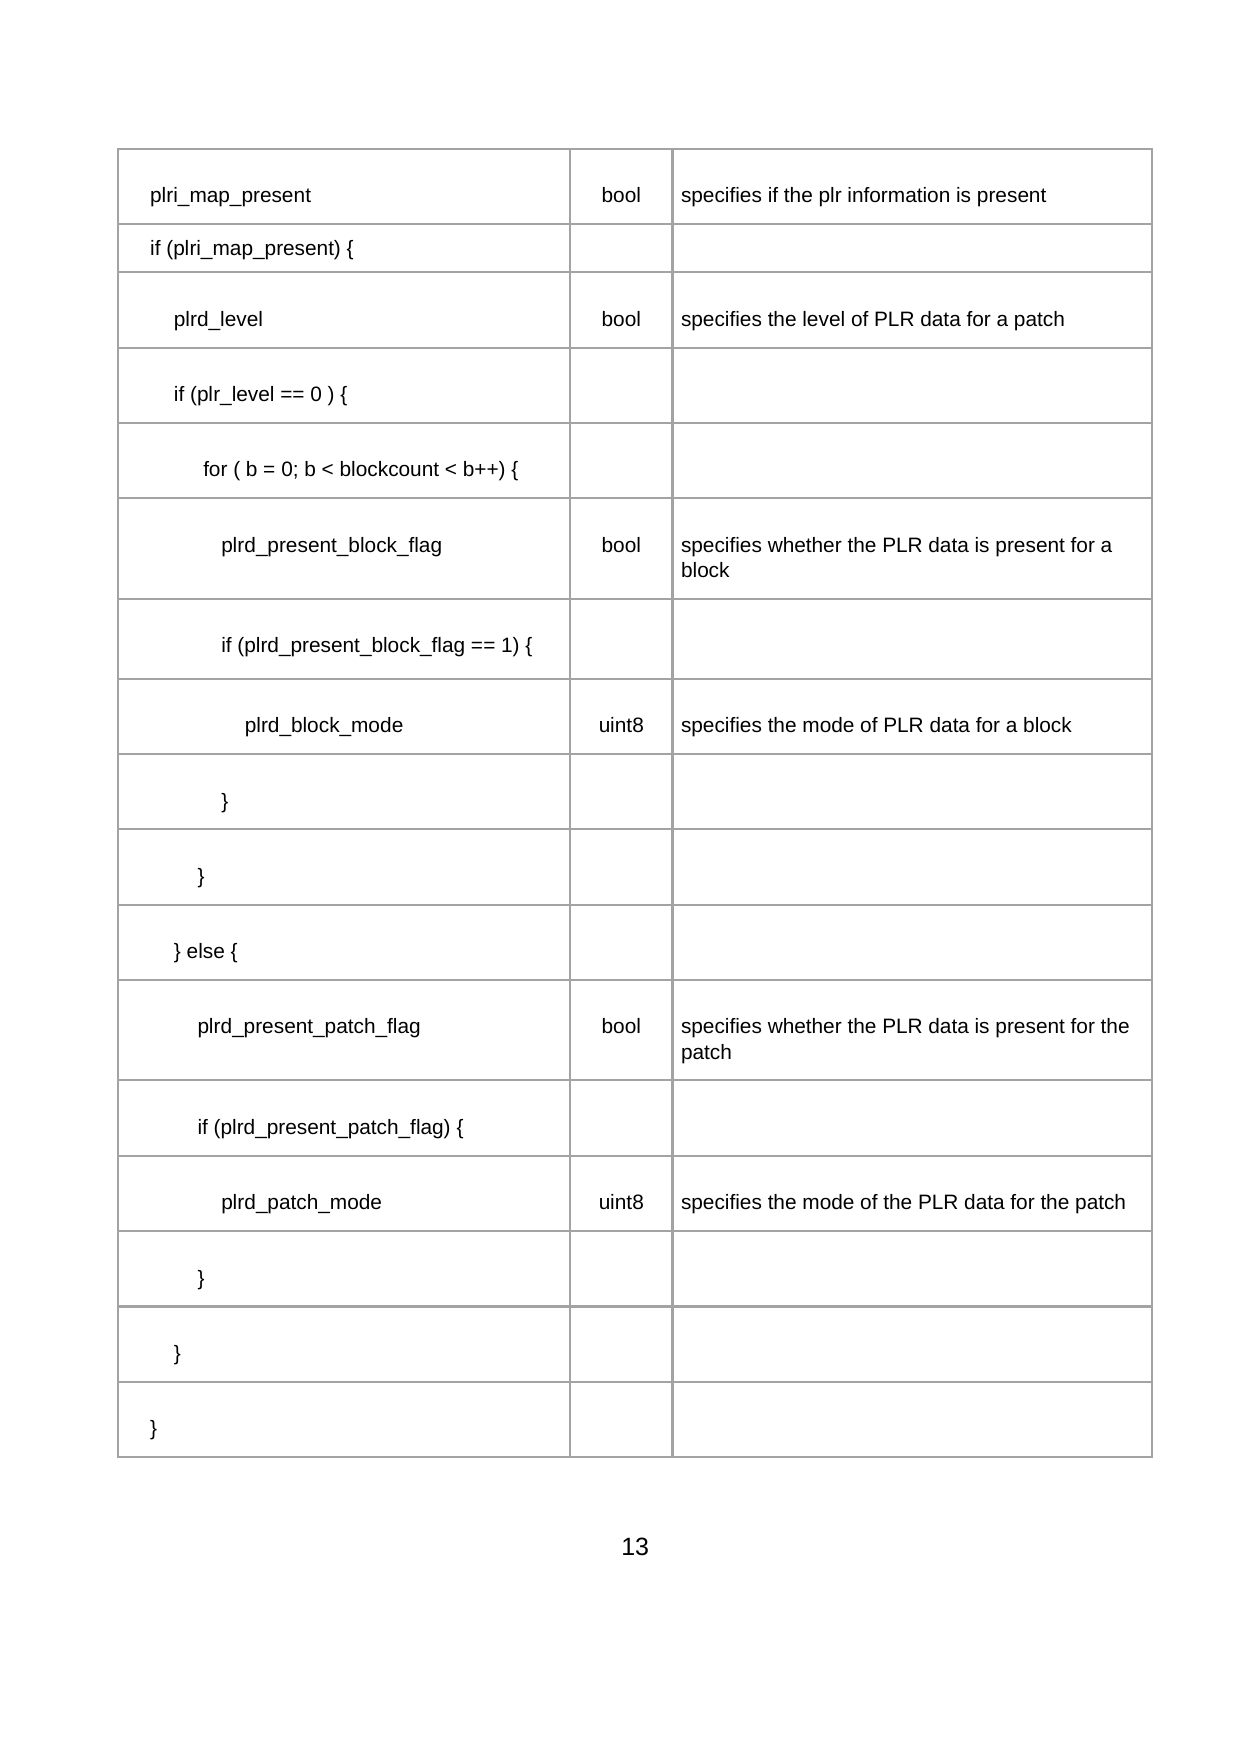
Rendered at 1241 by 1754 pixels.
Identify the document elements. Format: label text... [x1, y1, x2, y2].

table_cell plrd_present_block_flag [119, 499, 569, 598]
table_cell if (plrd_present_block_flag == 1) { [119, 600, 569, 678]
table_cell uint8 [571, 1157, 671, 1230]
table_cell bool [571, 981, 671, 1079]
table_cell } [119, 830, 569, 904]
table_cell [674, 1308, 1151, 1381]
table_cell specifies whether the PLR data is present for a block [674, 499, 1151, 598]
table_cell [674, 1081, 1151, 1155]
table_cell for ( b = 0; b < blockcount < b++) { [119, 424, 569, 497]
table_cell } [119, 1308, 569, 1381]
table_cell [571, 830, 671, 904]
table_cell [571, 349, 671, 422]
table_cell uint8 [571, 680, 671, 753]
table_cell [674, 349, 1151, 422]
table_cell [571, 1081, 671, 1155]
table_cell } [119, 1383, 569, 1456]
table_cell bool [571, 150, 671, 223]
table_cell bool [571, 499, 671, 598]
table_cell [674, 755, 1151, 828]
table_cell } else { [119, 906, 569, 979]
table_cell if (plri_map_present) { [119, 225, 569, 271]
table_cell bool [571, 273, 671, 347]
table_cell [674, 830, 1151, 904]
table_cell specifies the mode of PLR data for a block [674, 680, 1151, 753]
table_cell [571, 1308, 671, 1381]
table_cell [674, 424, 1151, 497]
table_cell [571, 225, 671, 271]
table_cell plrd_patch_mode [119, 1157, 569, 1230]
table_cell [674, 906, 1151, 979]
table_cell plrd_level [119, 273, 569, 347]
table_cell specifies if the plr information is present [674, 150, 1151, 223]
table_cell specifies whether the PLR data is present for the patch [674, 981, 1151, 1079]
table_cell [674, 1232, 1151, 1305]
table_cell if (plrd_present_patch_flag) { [119, 1081, 569, 1155]
table_cell [571, 600, 671, 678]
table_cell [674, 225, 1151, 271]
table_cell [571, 1232, 671, 1305]
table_cell [674, 600, 1151, 678]
table_cell [571, 755, 671, 828]
table_cell if (plr_level == 0 ) { [119, 349, 569, 422]
table_cell [571, 906, 671, 979]
table_cell specifies the level of PLR data for a patch [674, 273, 1151, 347]
table_cell specifies the mode of the PLR data for the patch [674, 1157, 1151, 1230]
table_cell [571, 424, 671, 497]
table_cell } [119, 755, 569, 828]
table_cell plrd_block_mode [119, 680, 569, 753]
table_cell [571, 1383, 671, 1456]
table_cell [674, 1383, 1151, 1456]
table_cell plrd_present_patch_flag [119, 981, 569, 1079]
table_cell } [119, 1232, 569, 1305]
table_cell plri_map_present [119, 150, 569, 223]
